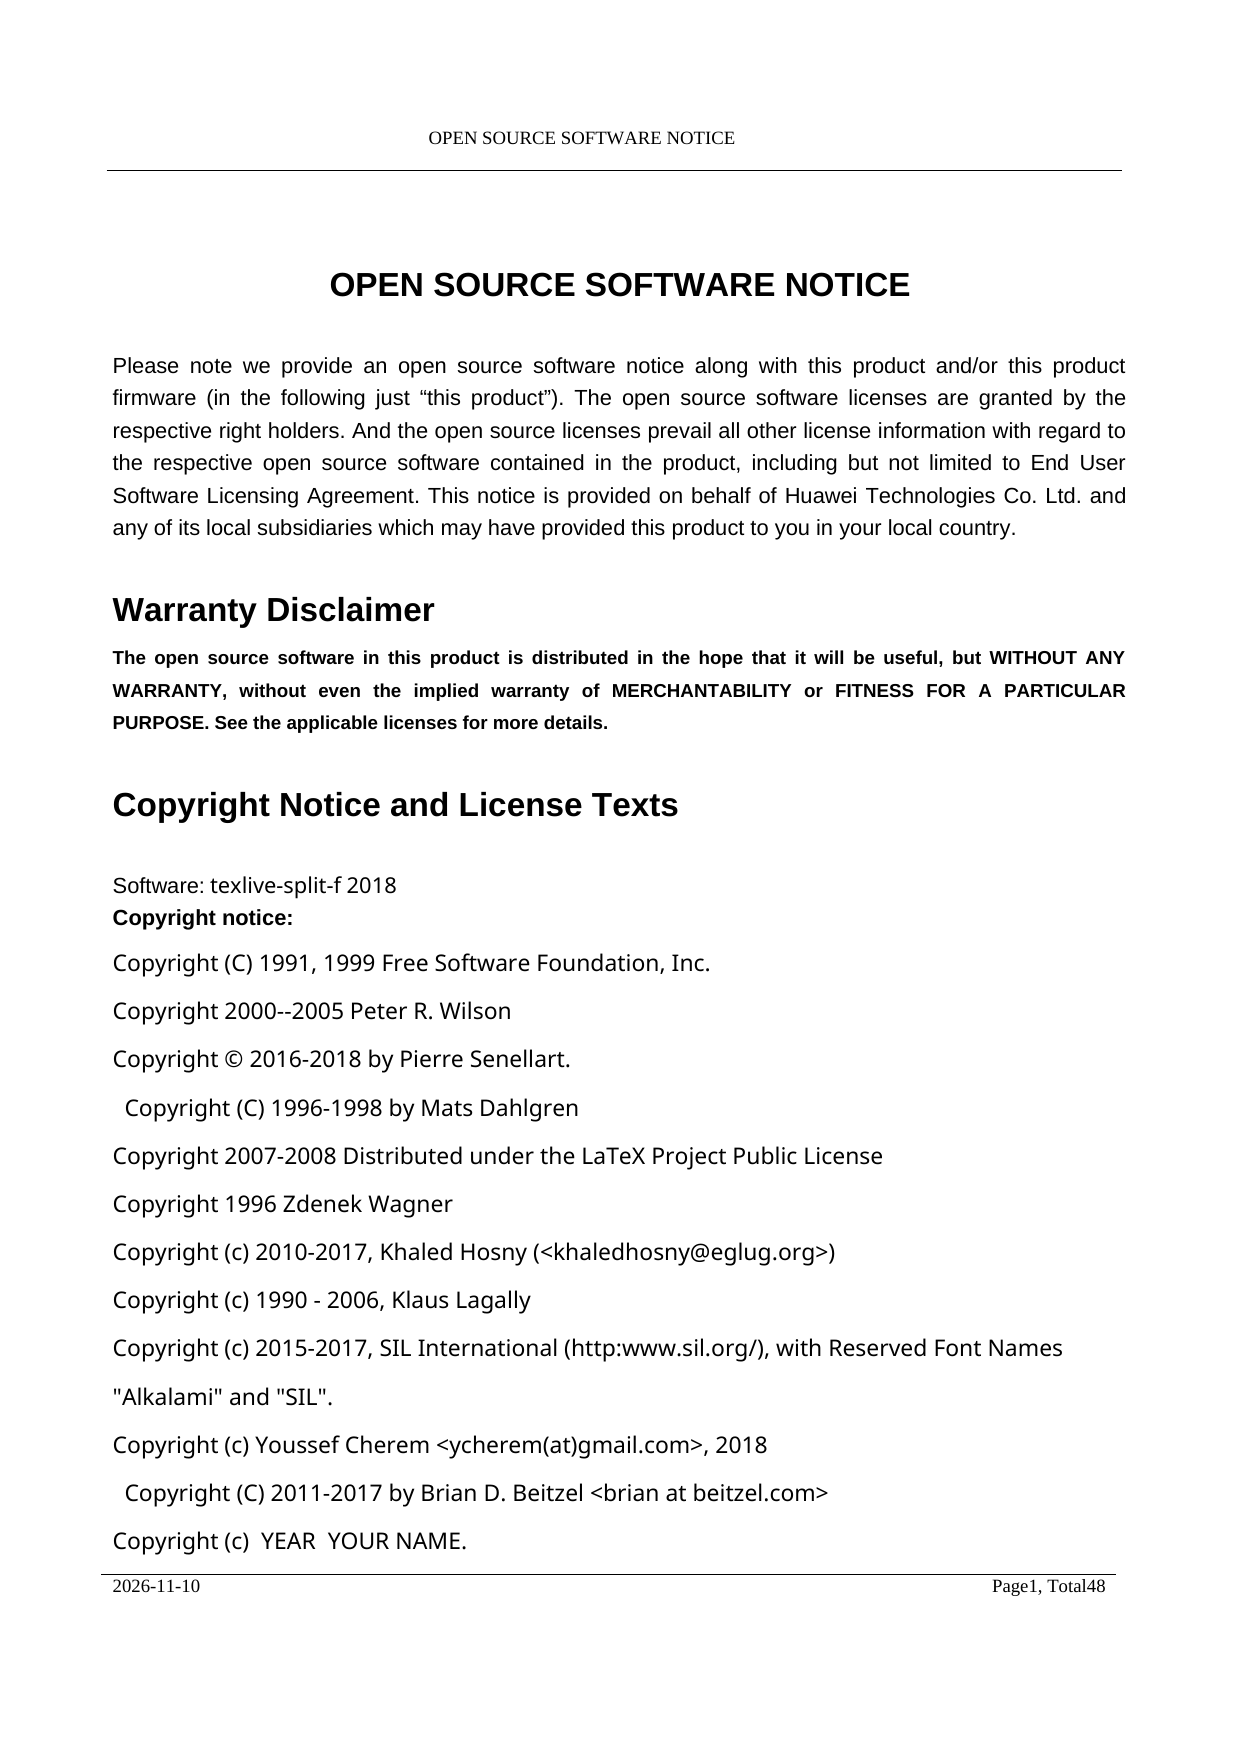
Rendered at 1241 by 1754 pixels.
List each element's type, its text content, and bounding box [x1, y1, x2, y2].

text Copyright 2000--2005 Peter R. Wilson [112, 995, 1128, 1027]
text Copyright © 2016-2018 by Pierre Senellart. [112, 1043, 1128, 1075]
text OPEN SOURCE SOFTWARE NOTICE [112, 251, 1128, 316]
text Copyright (c) 2010-2017, Khaled Hosny (<khaledhosny@eglug.org>) [112, 1235, 1128, 1268]
text Copyright (c) Youssef Cherem <ycherem(at)gmail.com>, 2018 [112, 1428, 1128, 1461]
text Copyright 1996 Zdenek Wagner [112, 1187, 1128, 1220]
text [112, 1477, 1128, 1509]
text The open source software in this product is distributed in the hope that it will be useful, but WITHOUT ANY WARRANTY, without even the implied warranty of MERCHANTABILITY or FITNESS FOR A PARTICULAR PURPOSE. See the applicable licenses for more details. [112, 641, 1128, 739]
text Copyright (c) 1990 - 2006, Klaus Lagally [112, 1283, 1128, 1316]
text Warranty Disclaimer [112, 576, 1128, 641]
text Copyright (C) 1996-1998 by Mats Dahlgren [112, 1091, 1128, 1123]
text Copyright Notice and License Texts [112, 771, 1128, 836]
text Software: texlive-split-f 2018 [112, 869, 1128, 901]
text Copyright (C) 1991, 1999 Free Software Foundation, Inc. [112, 947, 1128, 979]
text Copyright 2007-2008 Distributed under the LaTeX Project Public License [112, 1139, 1128, 1172]
text Please note we provide an open source software notice along with this product and/or this product firmware (in the following just “this product”). The open source software licenses are granted by the respective right holders. And the open source licenses prevail all other license information with regard to the respective open source software contained in the product, including but not limited to End User Software Licensing Agreement. This notice is provided on behalf of Huawei Technologies Co. Ltd. and any of its local subsidiaries which may have provided this product to you in your local country. [112, 349, 1128, 544]
text Copyright (c) YEAR YOUR NAME. [112, 1525, 1128, 1557]
text Copyright notice: [112, 901, 1128, 934]
text Copyright (c) 2015-2017, SIL International (http:www.sil.org/), with Reserved Font Names "Alkalami" and "SIL". [112, 1332, 1128, 1413]
